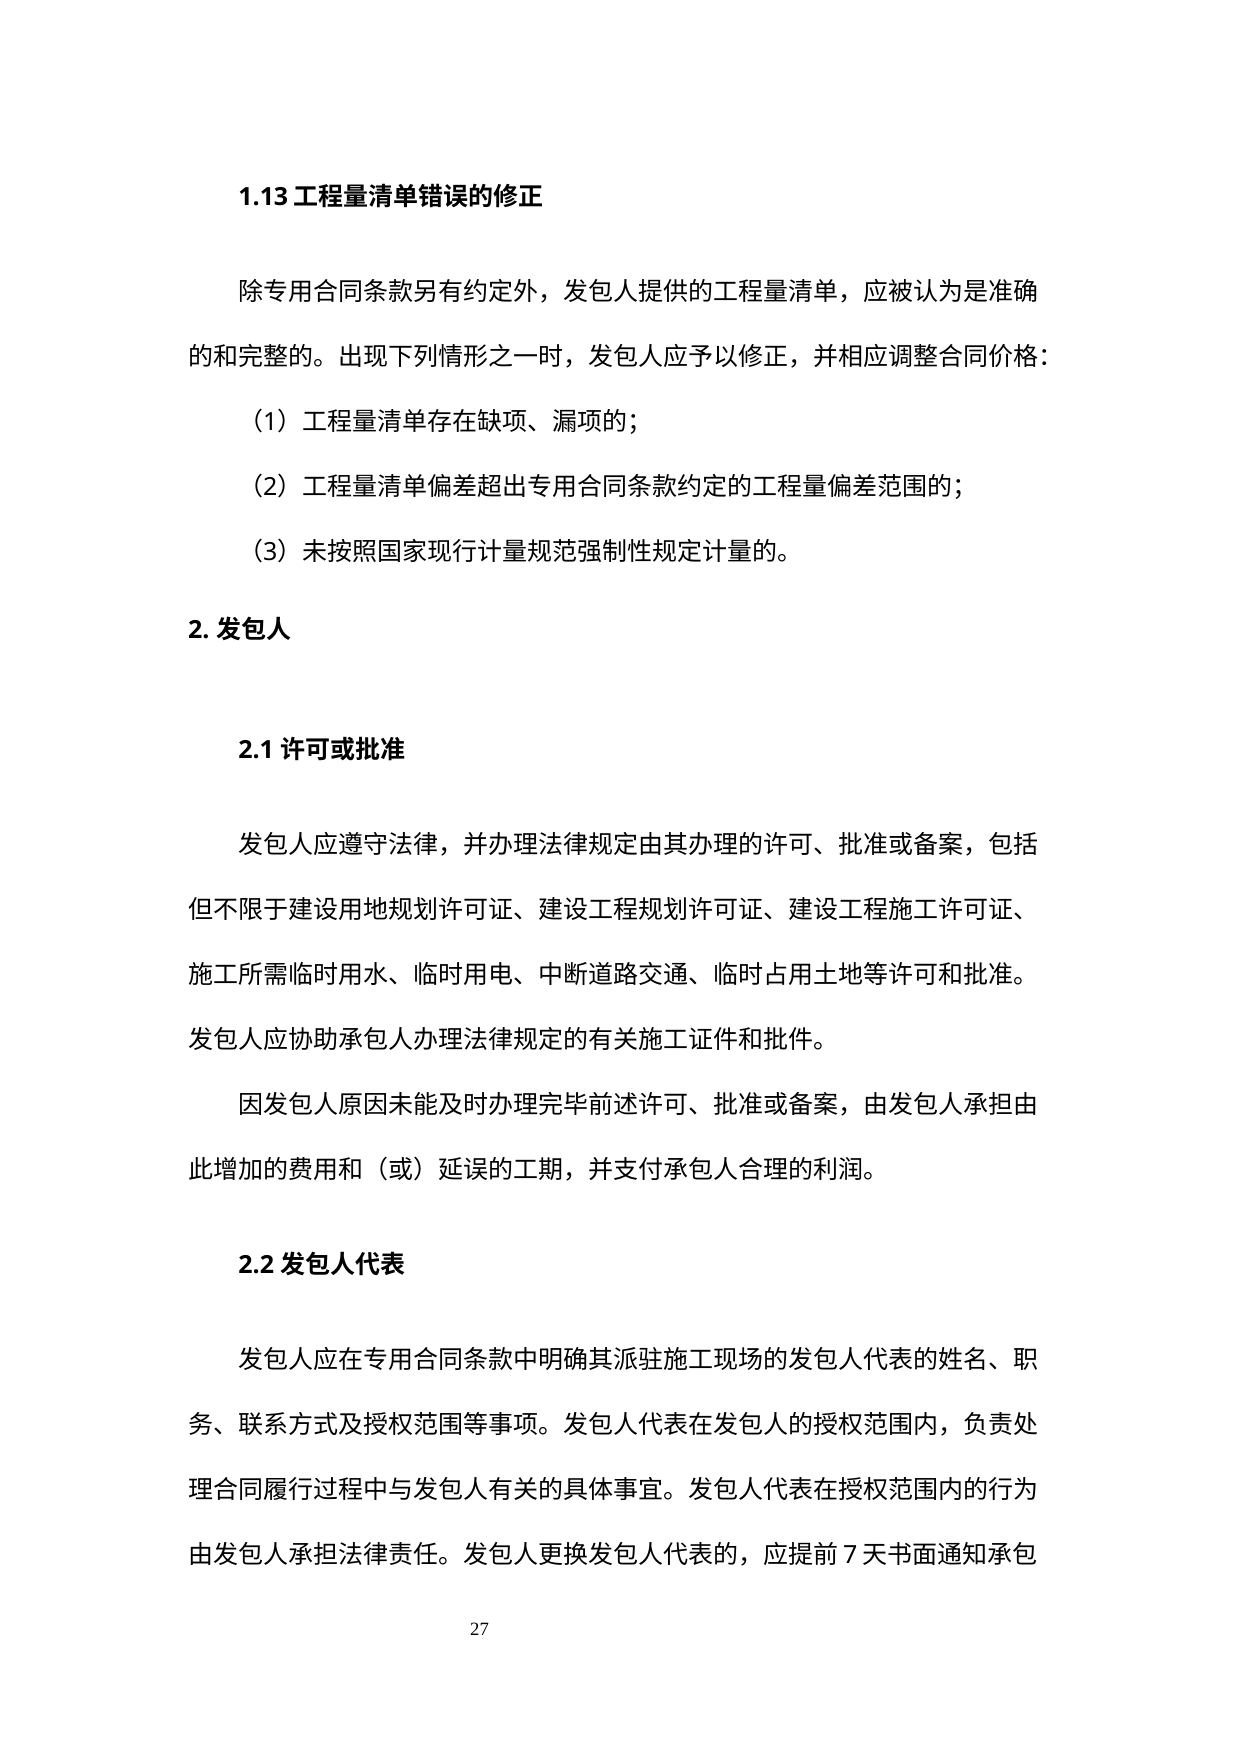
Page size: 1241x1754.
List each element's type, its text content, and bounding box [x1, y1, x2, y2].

subtitle 1.13工程量清单错误的修正 [188, 162, 1052, 227]
text 发包人应遵守法律，并办理法律规定由其办理的许可、批准或备案，包括但不限于建设用地规划许可证、建设工程规划许可证、建设工程施工许可证、施工所需临时用水、临时用电、中断道路交通、临时占用土地等许可和批准。发包人应协助承包人办理法律规定的有关施工证件和批件。 [188, 811, 1052, 1071]
subtitle 2.1 许可或批准 [188, 715, 1052, 780]
text （2）工程量清单偏差超出专用合同条款约定的工程量偏差范围的； [188, 452, 1052, 517]
subtitle 2. 发包人 [188, 595, 1052, 660]
subtitle 2.2 发包人代表 [188, 1230, 1052, 1295]
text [188, 1325, 1052, 1585]
text （1）工程量清单存在缺项、漏项的； [188, 387, 1052, 452]
text 除专用合同条款另有约定外，发包人提供的工程量清单，应被认为是准确的和完整的。出现下列情形之一时，发包人应予以修正，并相应调整合同价格： [188, 257, 1052, 387]
text （3）未按照国家现行计量规范强制性规定计量的。 [188, 517, 1052, 582]
text 因发包人原因未能及时办理完毕前述许可、批准或备案，由发包人承担由此增加的费用和（或）延误的工期，并支付承包人合理的利润。 [188, 1071, 1052, 1201]
